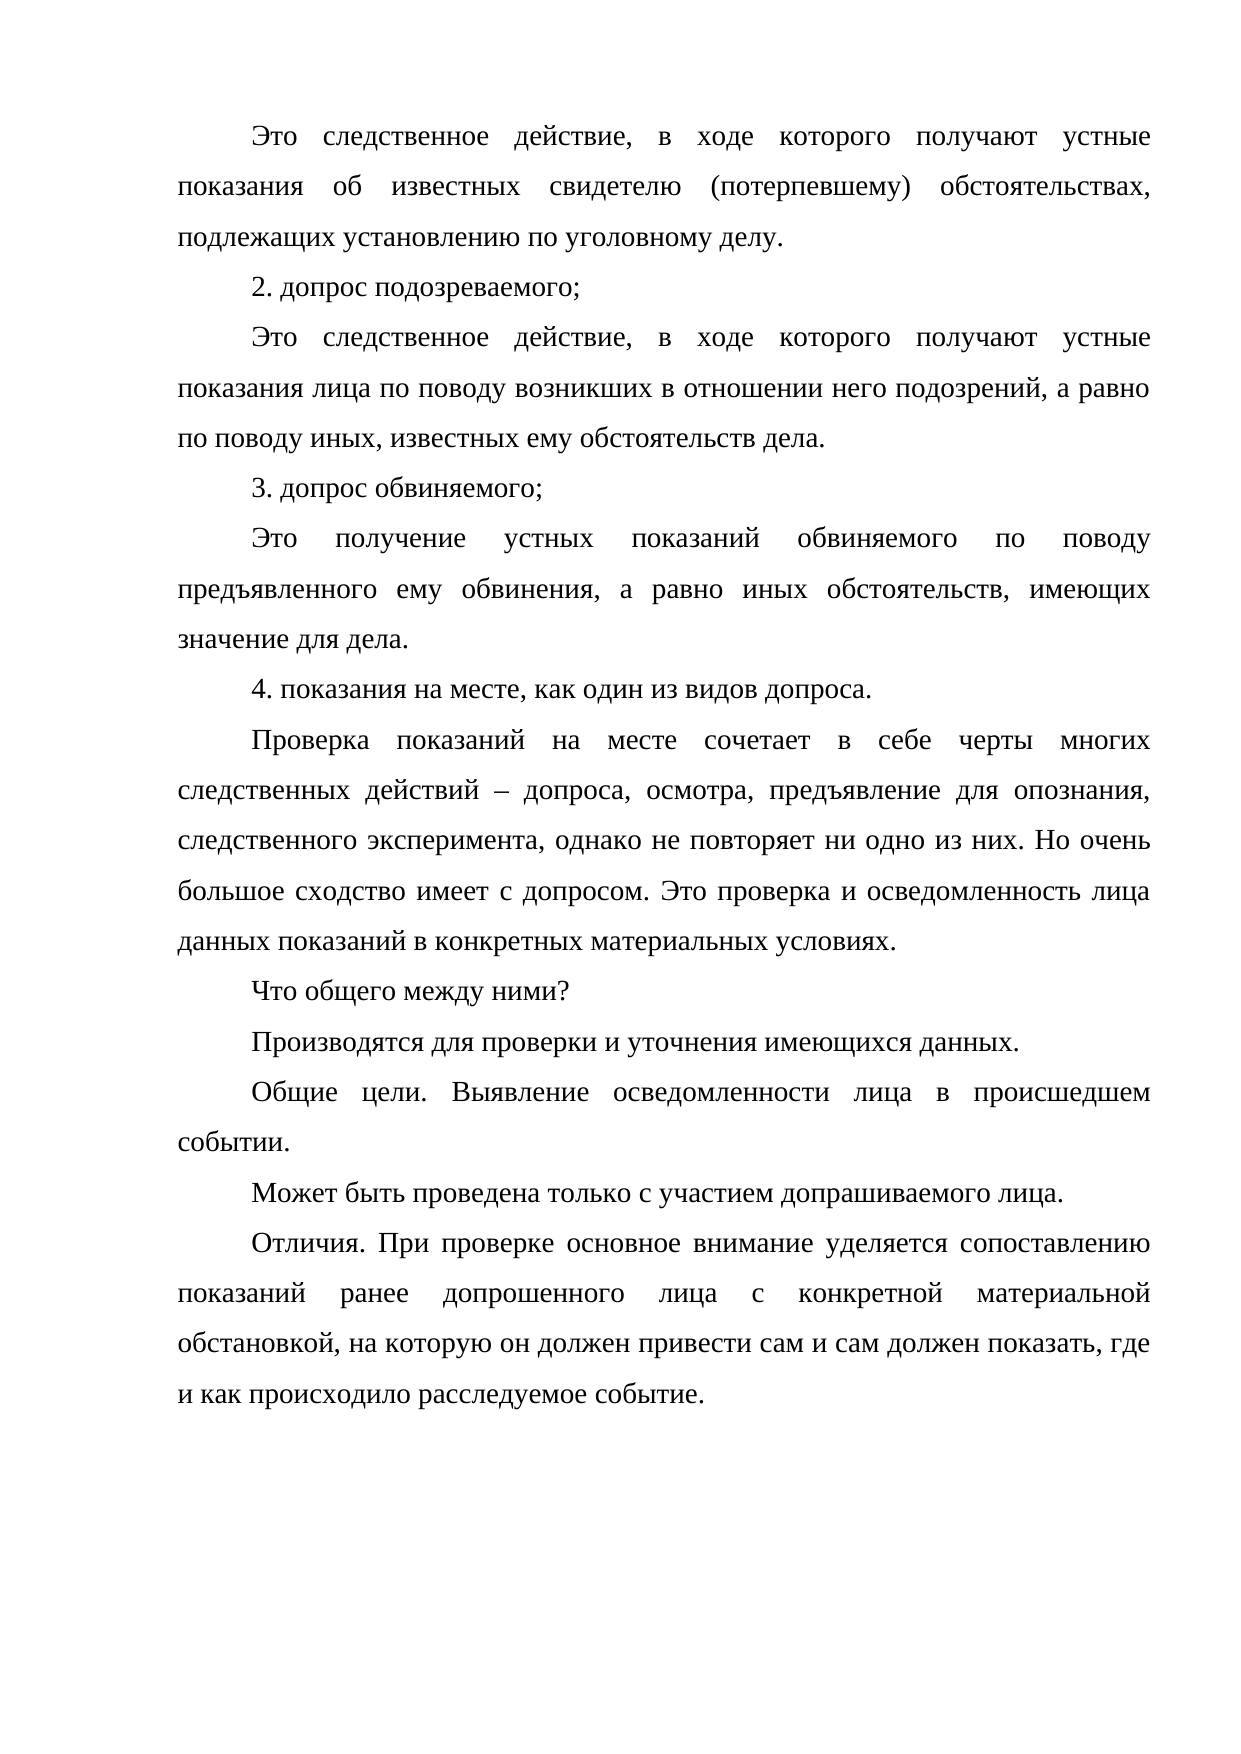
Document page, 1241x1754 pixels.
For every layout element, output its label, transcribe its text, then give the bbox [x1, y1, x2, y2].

text 3. допрос обвиняемого; [177, 470, 1152, 504]
text Отличия. При проверке основное внимание уделяется сопоставлению показаний ранее допрошенного лица с конкретной материальной обстановкой, на которую он должен привести сам и сам должен показать, где и как происходило расследуемое событие. [177, 1225, 1152, 1409]
text 4. показания на месте, как один из видов допроса. [177, 672, 1152, 705]
text Может быть проведена только с участием допрашиваемого лица. [177, 1175, 1152, 1208]
text Это следственное действие, в ходе которого получают устные показания об известных свидетелю (потерпевшему) обстоятельствах, подлежащих установлению по уголовному делу. [177, 118, 1152, 252]
text Это получение устных показаний обвиняемого по поводу предъявленного ему обвинения, а равно иных обстоятельств, имеющих значение для дела. [177, 521, 1152, 655]
text Это следственное действие, в ходе которого получают устные показания лица по поводу возникших в отношении него подозрений, а равно по поводу иных, известных ему обстоятельств дела. [177, 319, 1152, 453]
text Производятся для проверки и уточнения имеющихся данных. [177, 1024, 1152, 1057]
text 2. допрос подозреваемого; [177, 269, 1152, 303]
text Общие цели. Выявление осведомленности лица в происшедшем событии. [177, 1074, 1152, 1158]
text Проверка показаний на месте сочетает в себе черты многих следственных действий – допроса, осмотра, предъявление для опознания, следственного эксперимента, однако не повторяет ни одно из них. Но очень большое сходство имеет с допросом. Это проверка и осведомленность лица данных показаний в конкретных материальных условиях. [177, 722, 1152, 957]
text Что общего между ними? [177, 973, 1152, 1007]
